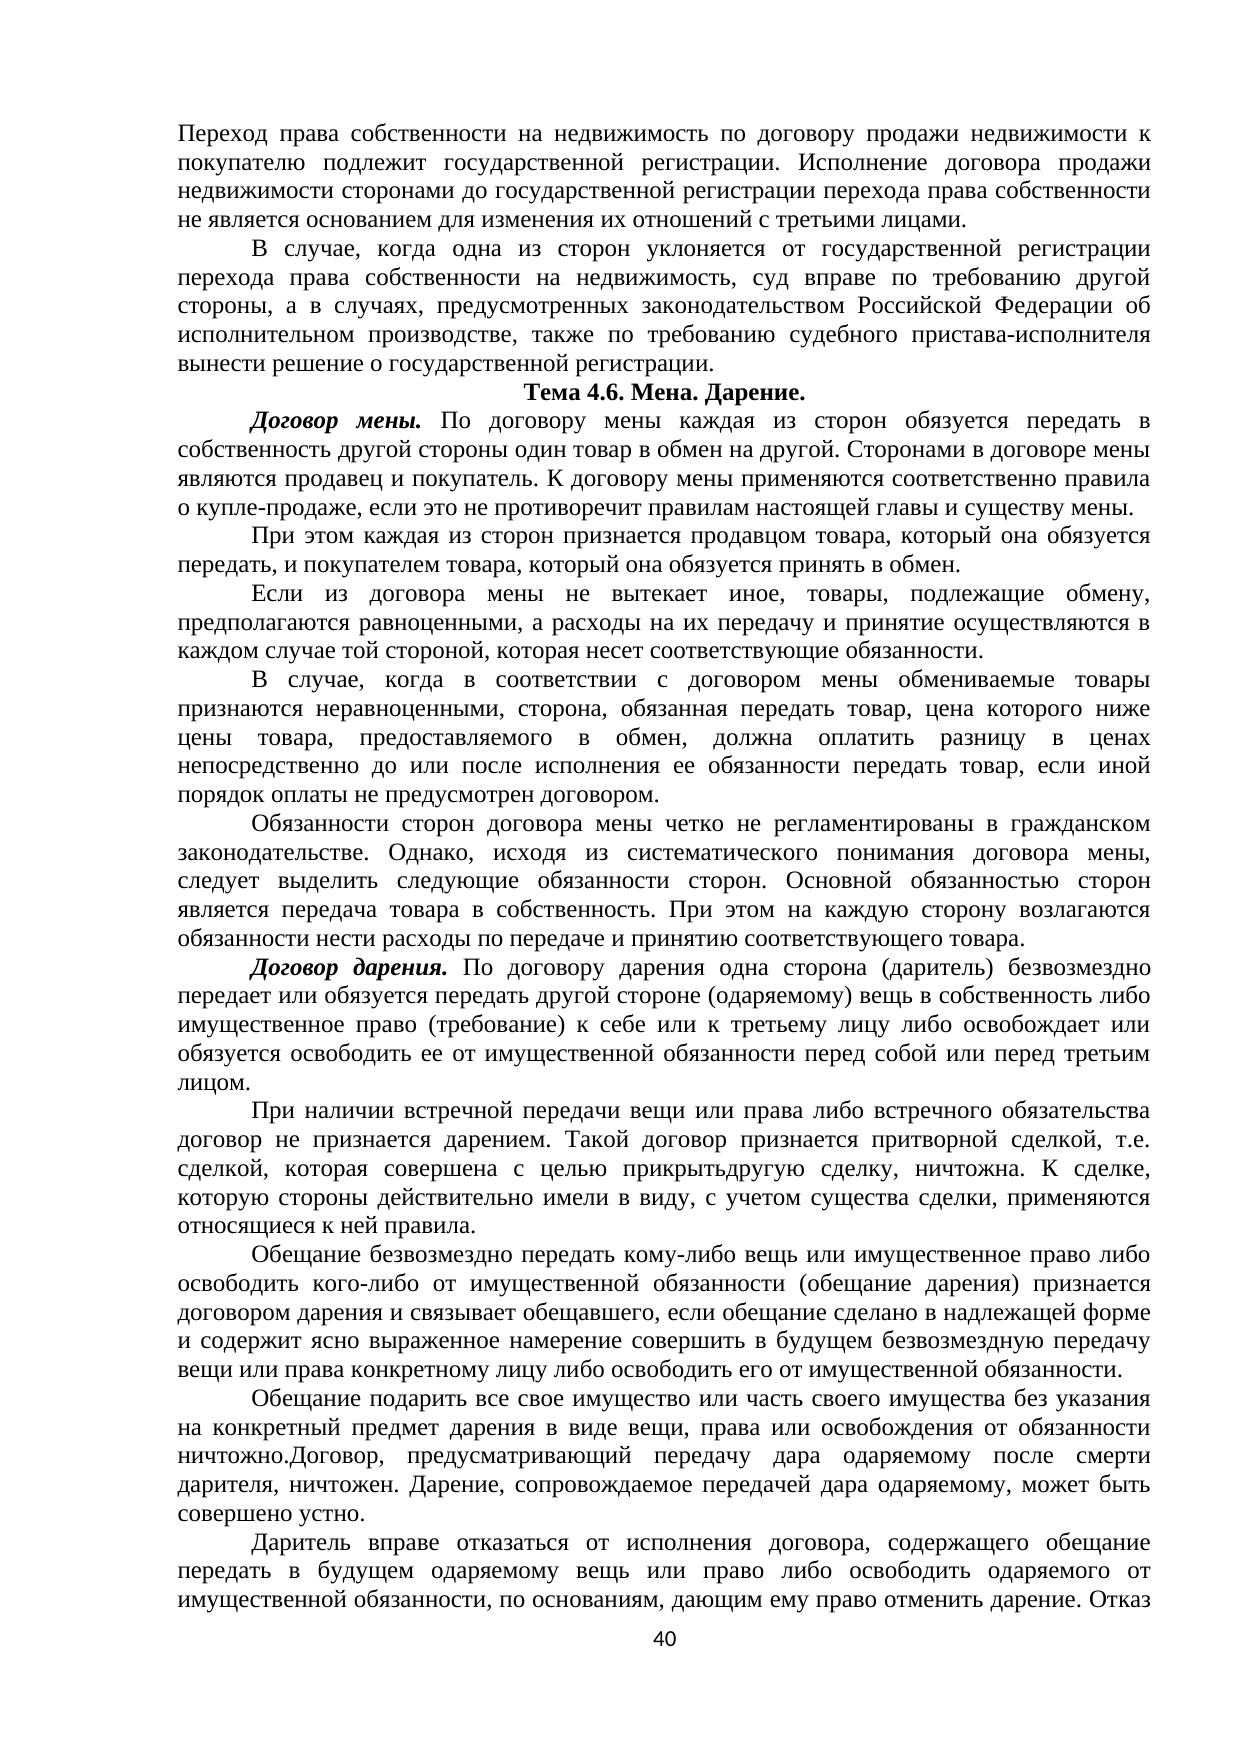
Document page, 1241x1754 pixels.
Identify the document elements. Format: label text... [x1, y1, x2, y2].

text Если из договора мены не вытекает иное, товары, подлежащие обмену, предполагаются равноценными, а расходы на их передачу и принятие осуществляются в каждом случае той стороной, которая несет соответствующие обязанности. [177, 578, 1152, 664]
text При этом каждая из сторон признается продавцом товара, который она обязуется передать, и покупателем товара, который она обязуется принять в обмен. [177, 521, 1152, 578]
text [177, 1527, 1152, 1613]
text При наличии встречной передачи вещи или права либо встречного обязательства договор не признается дарением. Такой договор признается притворной сделкой, т.е. сделкой, которая совершена с целью прикрытьдругую сделку, ничтожна. К сделке, которую стороны действительно имели в виду, с учетом существа сделки, применяются относящиеся к ней правила. [177, 1096, 1152, 1239]
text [177, 118, 1152, 233]
text В случае, когда в соответствии с договором мены обмениваемые товары признаются неравноценными, сторона, обязанная передать товар, цена которого ниже цены товара, предоставляемого в обмен, должна оплатить разницу в ценах непосредственно до или после исполнения ее обязанности передать товар, если иной порядок оплаты не предусмотрен договором. [177, 664, 1152, 808]
text В случае, когда одна из сторон уклоняется от государственной регистрации перехода права собственности на недвижимость, суд вправе по требованию другой стороны, а в случаях, предусмотренных законодательством Российской Федерации об исполнительном производстве, также по требованию судебного пристава-исполнителя вынести решение о государственной регистрации. [177, 233, 1152, 377]
text Договор мены. По договору мены каждая из сторон обязуется передать в собственность другой стороны один товар в обмен на другой. Сторонами в договоре мены являются продавец и покупатель. К договору мены применяются соответственно правила о купле-продаже, если это не противоречит правилам настоящей главы и существу мены. [177, 406, 1152, 521]
text Обязанности сторон договора мены четко не регламентированы в гражданском законодательстве. Однако, исходя из систематического понимания договора мены, следует выделить следующие обязанности сторон. Основной обязанностью сторон является передача товара в собственность. При этом на каждую сторону возлагаются обязанности нести расходы по передаче и принятию соответствующего товара. [177, 808, 1152, 952]
text Тема 4.6. Мена. Дарение. [177, 377, 1152, 406]
text Обещание безвозмездно передать кому-либо вещь или имущественное право либо освободить кого-либо от имущественной обязанности (обещание дарения) признается договором дарения и связывает обещавшего, если обещание сделано в надлежащей форме и содержит ясно выраженное намерение совершить в будущем безвозмездную передачу вещи или права конкретному лицу либо освободить его от имущественной обязанности. [177, 1239, 1152, 1383]
text Договор дарения. По договору дарения одна сторона (даритель) безвозмездно передает или обязуется передать другой стороне (одаряемому) вещь в собственность либо имущественное право (требование) к себе или к третьему лицу либо освобождает или обязуется освободить ее от имущественной обязанности перед собой или перед третьим лицом. [177, 952, 1152, 1096]
text Обещание подарить все свое имущество или часть своего имущества без указания на конкретный предмет дарения в виде вещи, права или освобождения от обязанности ничтожно.Договор, предусматривающий передачу дара одаряемому после смерти дарителя, ничтожен. Дарение, сопровождаемое передачей дара одаряемому, может быть совершено устно. [177, 1383, 1152, 1527]
